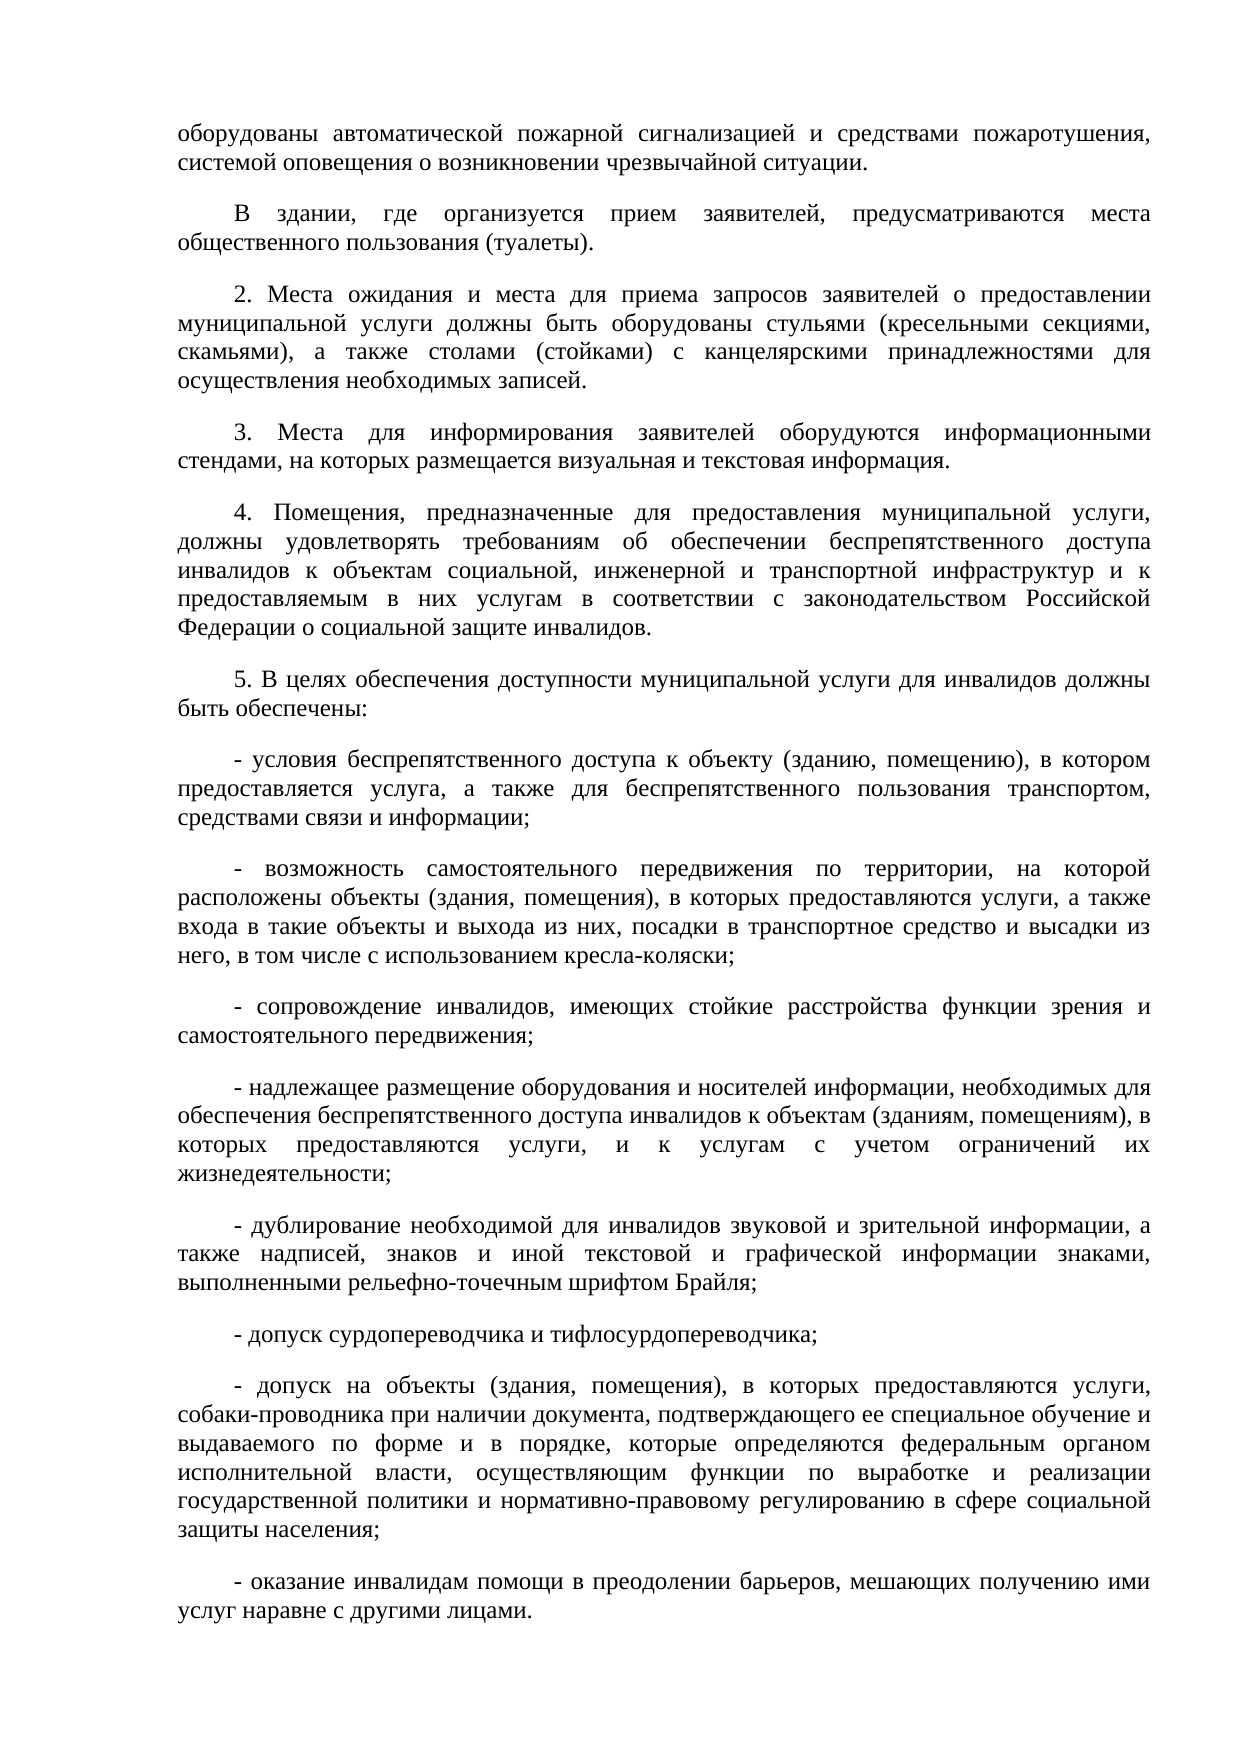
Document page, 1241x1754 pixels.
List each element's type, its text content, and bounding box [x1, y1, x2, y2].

text - оказание инвалидам помощи в преодолении барьеров, мешающих получению ими услуг наравне с другими лицами. [177, 1566, 1152, 1623]
text - возможность самостоятельного передвижения по территории, на которой расположены объекты (здания, помещения), в которых предоставляются услуги, а также входа в такие объекты и выхода из них, посадки в транспортное средство и высадки из него, в том числе с использованием кресла-коляски; [177, 853, 1152, 968]
text - дублирование необходимой для инвалидов звуковой и зрительной информации, а также надписей, знаков и иной текстовой и графической информации знаками, выполненными рельефно-точечным шрифтом Брайля; [177, 1210, 1152, 1296]
text 2. Места ожидания и места для приема запросов заявителей о предоставлении муниципальной услуги должны быть оборудованы стульями (кресельными секциями, скамьями), а также столами (стойками) с канцелярскими принадлежностями для осуществления необходимых записей. [177, 279, 1152, 394]
text - сопровождение инвалидов, имеющих стойкие расстройства функции зрения и самостоятельного передвижения; [177, 991, 1152, 1049]
text - условия беспрепятственного доступа к объекту (зданию, помещению), в котором предоставляется услуга, а также для беспрепятственного пользования транспортом, средствами связи и информации; [177, 744, 1152, 831]
text 5. В целях обеспечения доступности муниципальной услуги для инвалидов должны быть обеспечены: [177, 664, 1152, 721]
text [177, 118, 1152, 176]
text 3. Места для информирования заявителей оборудуются информационными стендами, на которых размещается визуальная и текстовая информация. [177, 417, 1152, 474]
text В здании, где организуется прием заявителей, предусматриваются места общественного пользования (туалеты). [177, 198, 1152, 256]
text 4. Помещения, предназначенные для предоставления муниципальной услуги, должны удовлетворять требованиям об обеспечении беспрепятственного доступа инвалидов к объектам социальной, инженерной и транспортной инфраструктур и к предоставляемым в них услугам в соответствии с законодательством Российской Федерации о социальной защите инвалидов. [177, 497, 1152, 641]
text - допуск сурдопереводчика и тифлосурдопереводчика; [177, 1319, 1152, 1348]
text - допуск на объекты (здания, помещения), в которых предоставляются услуги, собаки-проводника при наличии документа, подтверждающего ее специальное обучение и выдаваемого по форме и в порядке, которые определяются федеральным органом исполнительной власти, осуществляющим функции по выработке и реализации государственной политики и нормативно-правовому регулированию в сфере социальной защиты населения; [177, 1371, 1152, 1543]
text - надлежащее размещение оборудования и носителей информации, необходимых для обеспечения беспрепятственного доступа инвалидов к объектам (зданиям, помещениям), в которых предоставляются услуги, и к услугам с учетом ограничений их жизнедеятельности; [177, 1072, 1152, 1187]
